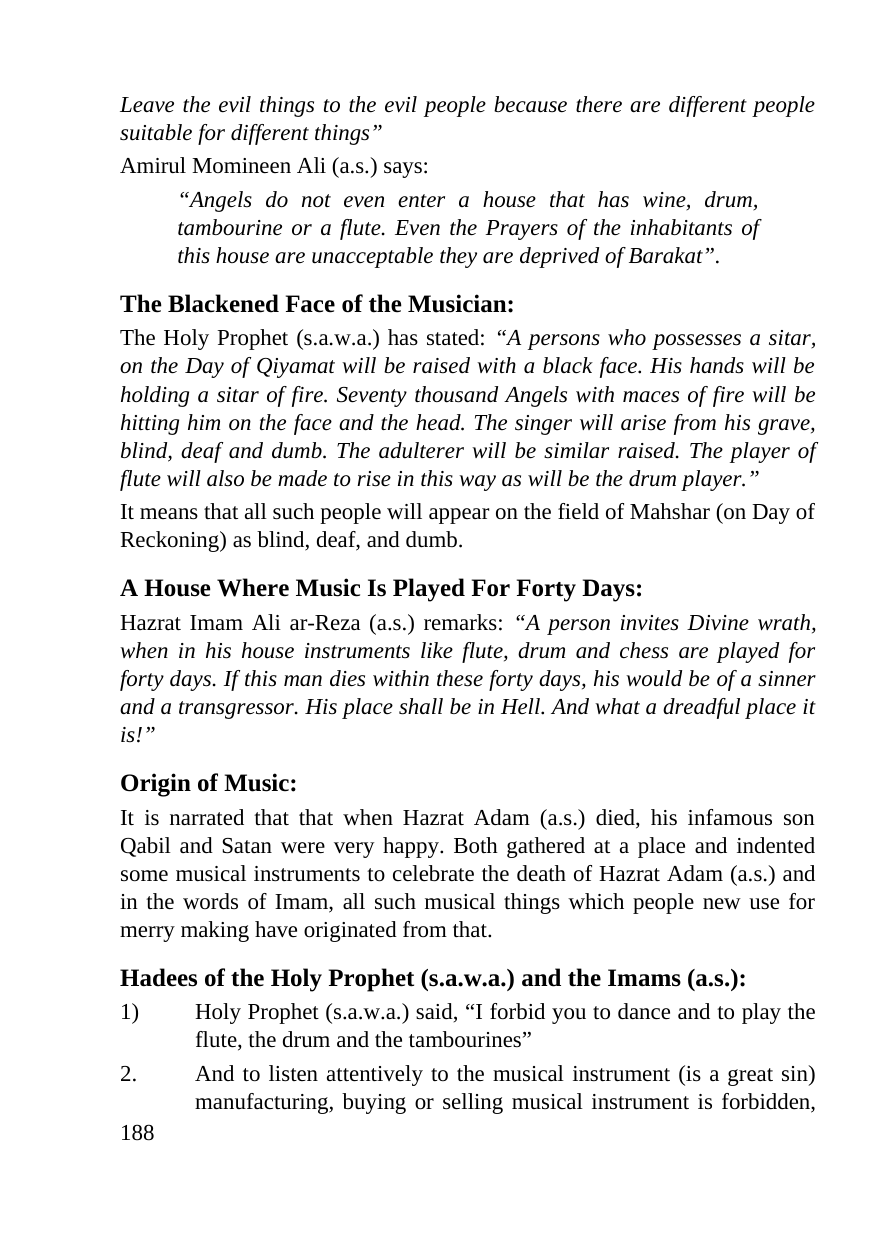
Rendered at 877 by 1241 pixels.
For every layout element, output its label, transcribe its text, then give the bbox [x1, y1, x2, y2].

subtitle Origin of Music: [120, 769, 817, 797]
text It means that all such people will appear on the field of Mahshar (on Day of Reckoning) as blind, deaf, and dumb. [120, 497, 817, 553]
text The Holy Prophet (s.a.w.a.) has stated: “A persons who possesses a sitar, on the Day of Qiyamat will be raised with a black face. His hands will be holding a sitar of fire. Seventy thousand Angels with maces of fire will be hitting him on the face and the head. The singer will arise from his grave, blind, deaf and dumb. The adulterer will be similar raised. The player of flute will also be made to rise in this way as will be the drum player.” [120, 323, 817, 492]
subtitle A House Where Music Is Played For Forty Days: [120, 574, 817, 602]
text Amirul Momineen Ali (a.s.) says: [120, 151, 817, 179]
text Hazrat Imam Ali ar-Reza (a.s.) remarks: “A person invites Divine wrath, when in his house instruments like flute, drum and chess are played for forty days. If this man dies within these forty days, his would be of a sinner and a transgressor. His place shall be in Hell. And what a dreadful place it is!” [120, 608, 817, 748]
subtitle The Blackened Face of the Musician: [120, 290, 817, 318]
text It is narrated that that when Hazrat Adam (a.s.) died, his infamous son Qabil and Satan were very happy. Both gathered at a place and indented some musical instruments to celebrate the death of Hazrat Adam (a.s.) and in the words of Imam, all such musical things which people new use for merry making have originated from that. [120, 802, 817, 943]
text “Angels do not even enter a house that has wine, drum, tambourine or a flute. Even the Prayers of the inhabitants of this house are unacceptable they are deprived of Barakat”. [177, 185, 760, 269]
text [120, 90, 817, 146]
subtitle Hadees of the Holy Prophet (s.a.w.a.) and the Imams (a.s.): [120, 964, 817, 992]
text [120, 1059, 817, 1115]
text 1) Holy Prophet (s.a.w.a.) said, “I forbid you to dance and to play the flute, the drum and the tambourines” [120, 997, 817, 1053]
